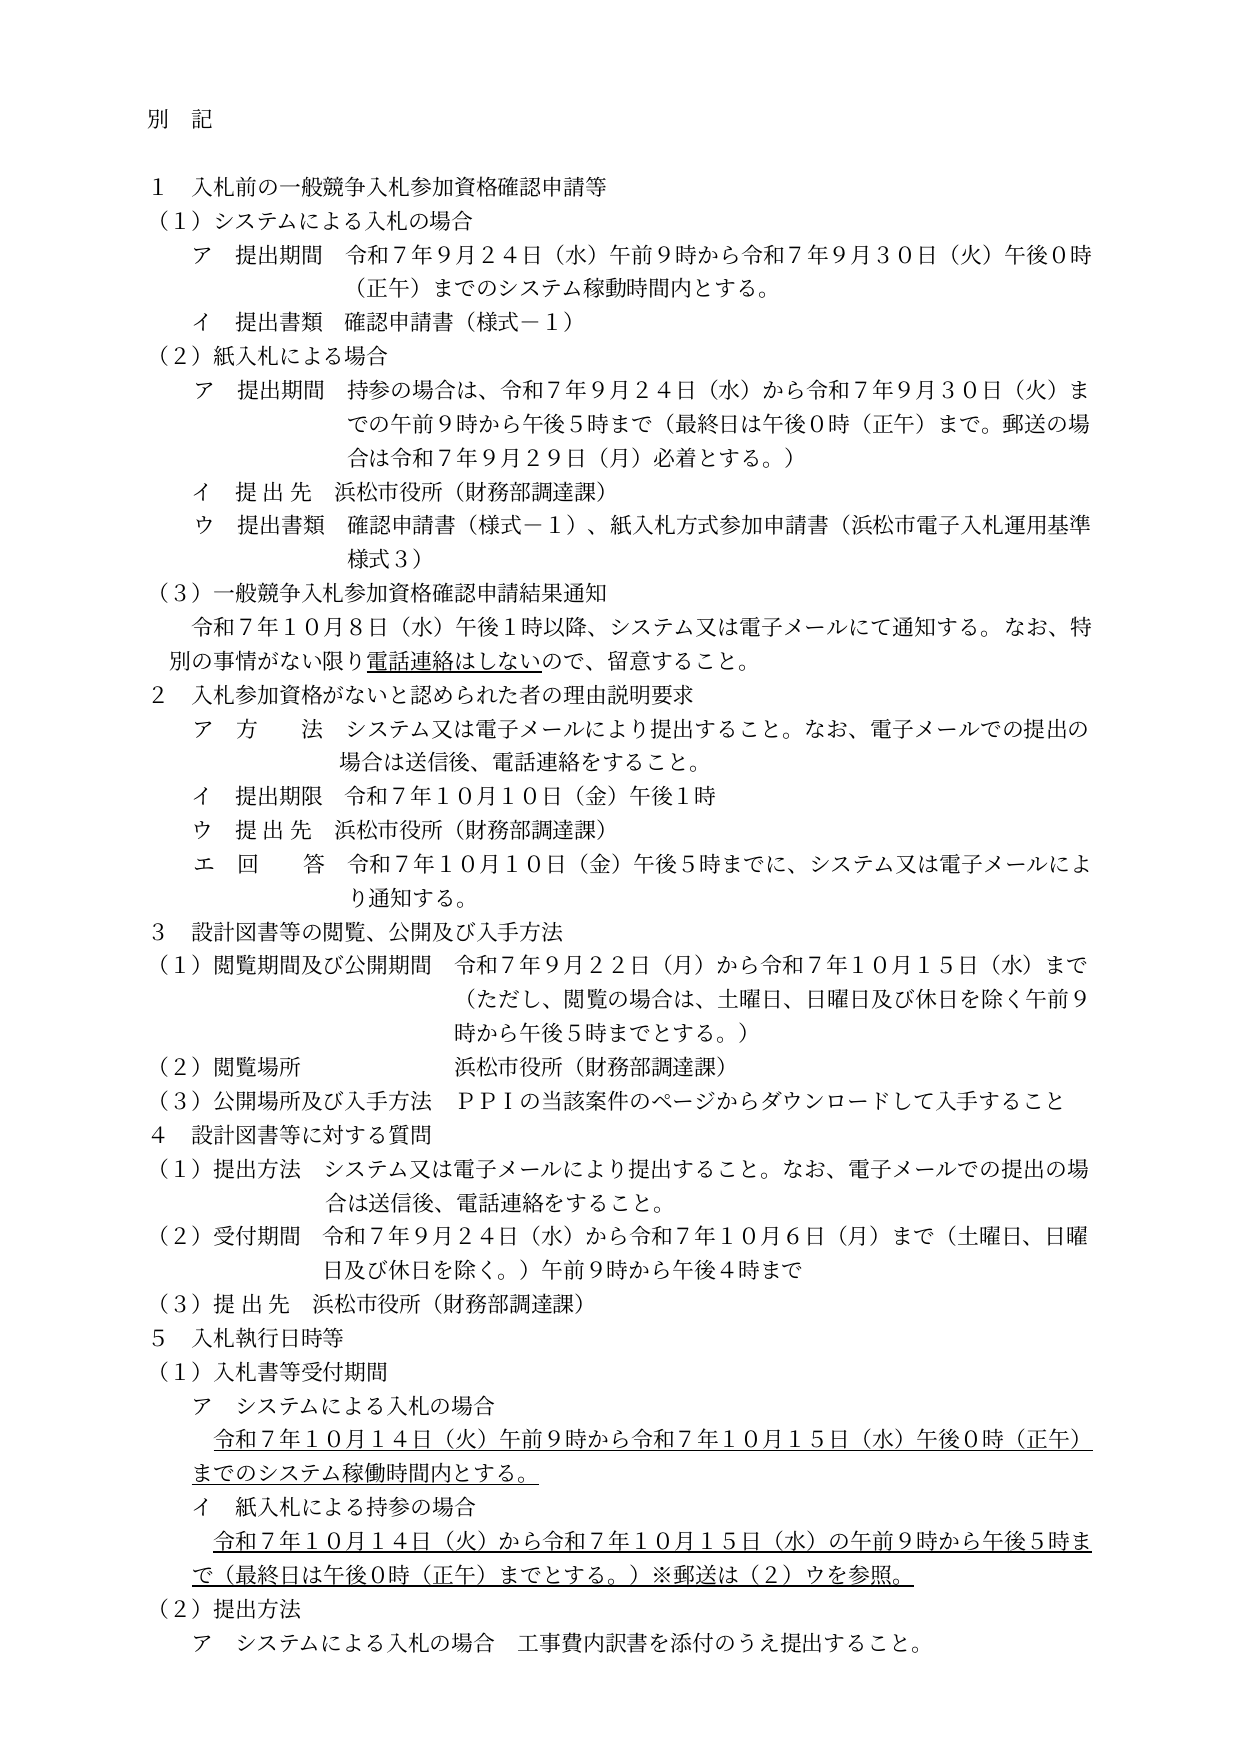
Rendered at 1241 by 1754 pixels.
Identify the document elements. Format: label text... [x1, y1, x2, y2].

text （１）システムによる入札の場合 [148, 203, 1092, 237]
text 別 記 [148, 101, 1092, 135]
text ア システムによる入札の場合 [148, 1388, 1092, 1422]
text ２ 入札参加資格がないと認められた者の理由説明要求 [148, 677, 1092, 711]
text ５ 入札執行日時等 [148, 1320, 1092, 1354]
text ア 提出期間 令和７年９月２４日（水）午前９時から令和７年９月３０日（火）午後０時（正午）までのシステム稼動時間内とする。 [191, 237, 1092, 304]
text １ 入札前の一般競争入札参加資格確認申請等 [148, 169, 1092, 203]
text （１）提出方法 システム又は電子メールにより提出すること。なお、電子メールでの提出の場合は送信後、電話連絡をすること。 [148, 1151, 1092, 1218]
text （２）閲覧場所 浜松市役所（財務部調達課） [148, 1049, 1092, 1083]
text イ 提出書類 確認申請書（様式－１） [191, 304, 1092, 338]
text （３）公開場所及び入手方法 ＰＰＩの当該案件のページからダウンロードして入手すること [148, 1083, 1092, 1117]
text イ 提出期限 令和７年１０月１０日（金）午後１時 [148, 778, 1092, 812]
text （３）一般競争入札参加資格確認申請結果通知 [148, 575, 1092, 609]
text （１）入札書等受付期間 [148, 1354, 1092, 1388]
text イ 提 出 先 浜松市役所（財務部調達課） [148, 474, 1092, 507]
text ウ 提 出 先 浜松市役所（財務部調達課） [148, 812, 1092, 846]
text エ 回 答 令和７年１０月１０日（金）午後５時までに、システム又は電子メールにより通知する。 [194, 846, 1092, 914]
text イ 紙入札による持参の場合 [148, 1489, 1092, 1523]
text （３）提 出 先 浜松市役所（財務部調達課） [148, 1286, 1092, 1320]
text （１）閲覧期間及び公開期間 令和７年９月２２日（月）から令和７年１０月１５日（水）まで（ただし、閲覧の場合は、土曜日、日曜日及び休日を除く午前９時から午後５時までとする。） [148, 948, 1092, 1049]
text ４ 設計図書等に対する質問 [148, 1117, 1092, 1151]
text （２）提出方法 [148, 1591, 1092, 1625]
text （２）受付期間 令和７年９月２４日（水）から令和７年１０月６日（月）まで（土曜日、日曜日及び休日を除く。）午前９時から午後４時まで [148, 1218, 1092, 1286]
text 令和７年１０月１４日（火）から令和７年１０月１５日（水）の午前９時から午後５時まで（最終日は午後０時（正午）までとする。）※郵送は（２）ウを参照。 [192, 1523, 1092, 1591]
text ウ 提出書類 確認申請書（様式－１）、紙入札方式参加申請書（浜松市電子入札運用基準 様式３） [194, 507, 1092, 575]
text ア 方 法 システム又は電子メールにより提出すること。なお、電子メールでの提出の場合は送信後、電話連絡をすること。 [192, 711, 1092, 778]
text （２）紙入札による場合 [148, 338, 1092, 372]
text 令和７年１０月８日（水）午後１時以降、システム又は電子メールにて通知する。なお、特別の事情がない限り電話連絡はしないので、留意すること。 [148, 609, 1092, 677]
text ア 提出期間 持参の場合は、令和７年９月２４日（水）から令和７年９月３０日（火）までの午前９時から午後５時まで（最終日は午後０時（正午）まで。郵送の場合は令和７年９月２９日（月）必着とする。） [194, 372, 1092, 474]
text 令和７年１０月１４日（火）午前９時から令和７年１０月１５日（水）午後０時（正午）までのシステム稼働時間内とする。 [191, 1422, 1092, 1489]
text ア システムによる入札の場合 工事費内訳書を添付のうえ提出すること。 [148, 1625, 1092, 1658]
text ３ 設計図書等の閲覧、公開及び入手方法 [148, 914, 1092, 948]
